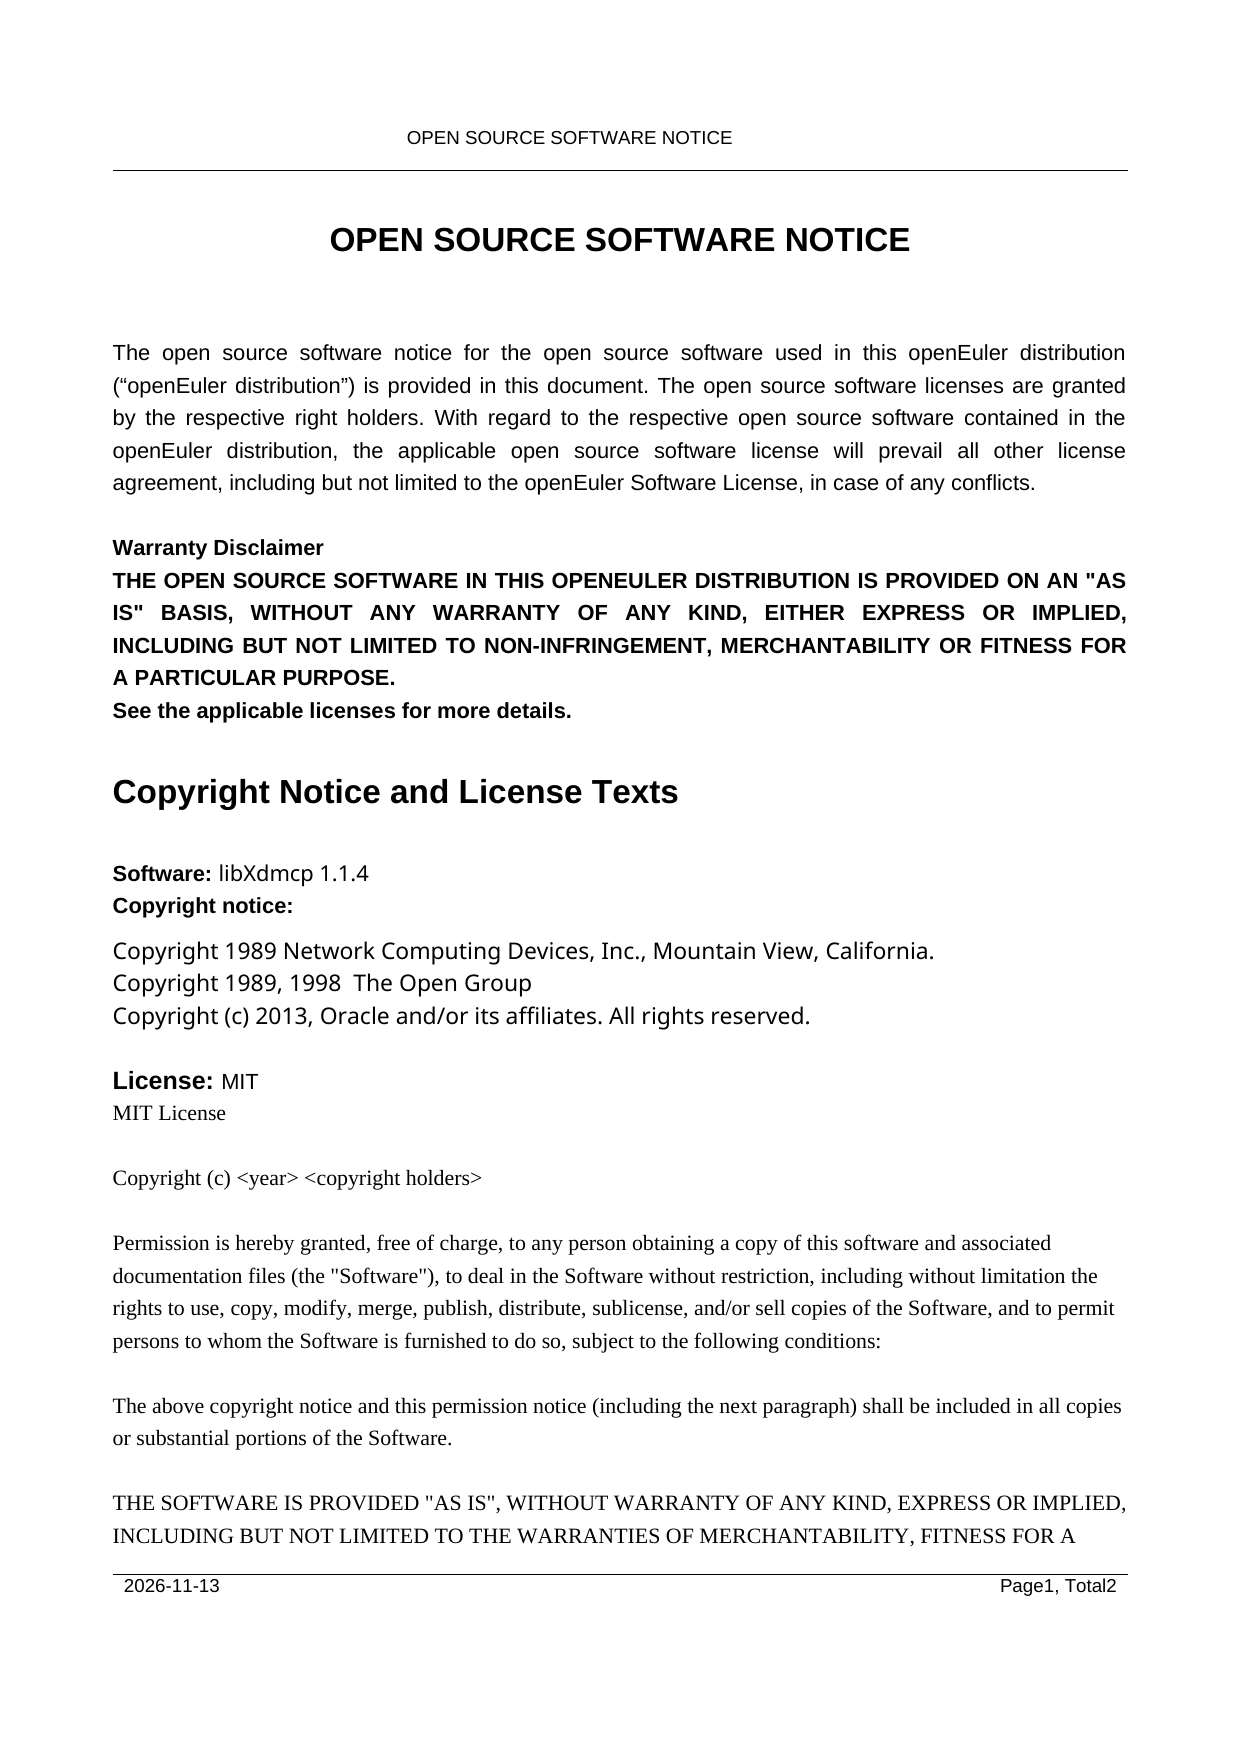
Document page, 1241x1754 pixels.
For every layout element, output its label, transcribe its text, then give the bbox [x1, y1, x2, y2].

text Copyright notice: [112, 889, 1128, 921]
title Software: libXdmcp 1.1.4 [112, 856, 1128, 889]
text Copyright 1989 Network Computing Devices, Inc., Mountain View, California. Copyright 1989, 1998 The Open Group Copyright (c) 2013, Oracle and/or its affiliates. All rights reserved. [112, 934, 1128, 1064]
text The open source software notice for the open source software used in this openEuler distribution (“openEuler distribution”) is provided in this document. The open source software licenses are granted by the respective right holders. With regard to the respective open source software contained in the openEuler distribution, the applicable open source software license will prevail all other license agreement, including but not limited to the openEuler Software License, in case of any conflicts. [112, 336, 1128, 499]
text Warranty Disclaimer [112, 531, 1128, 564]
text License: MIT [112, 1064, 1128, 1096]
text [112, 1096, 1128, 1551]
text THE OPEN SOURCE SOFTWARE IN THIS OPENEULER DISTRIBUTION IS PROVIDED ON AN "AS IS" BASIS, WITHOUT ANY WARRANTY OF ANY KIND, EITHER EXPRESS OR IMPLIED, INCLUDING BUT NOT LIMITED TO NON-INFRINGEMENT, MERCHANTABILITY OR FITNESS FOR A PARTICULAR PURPOSE. See the applicable licenses for more details. [112, 564, 1128, 726]
text OPEN SOURCE SOFTWARE NOTICE [112, 206, 1128, 271]
text Copyright Notice and License Texts [112, 759, 1128, 824]
